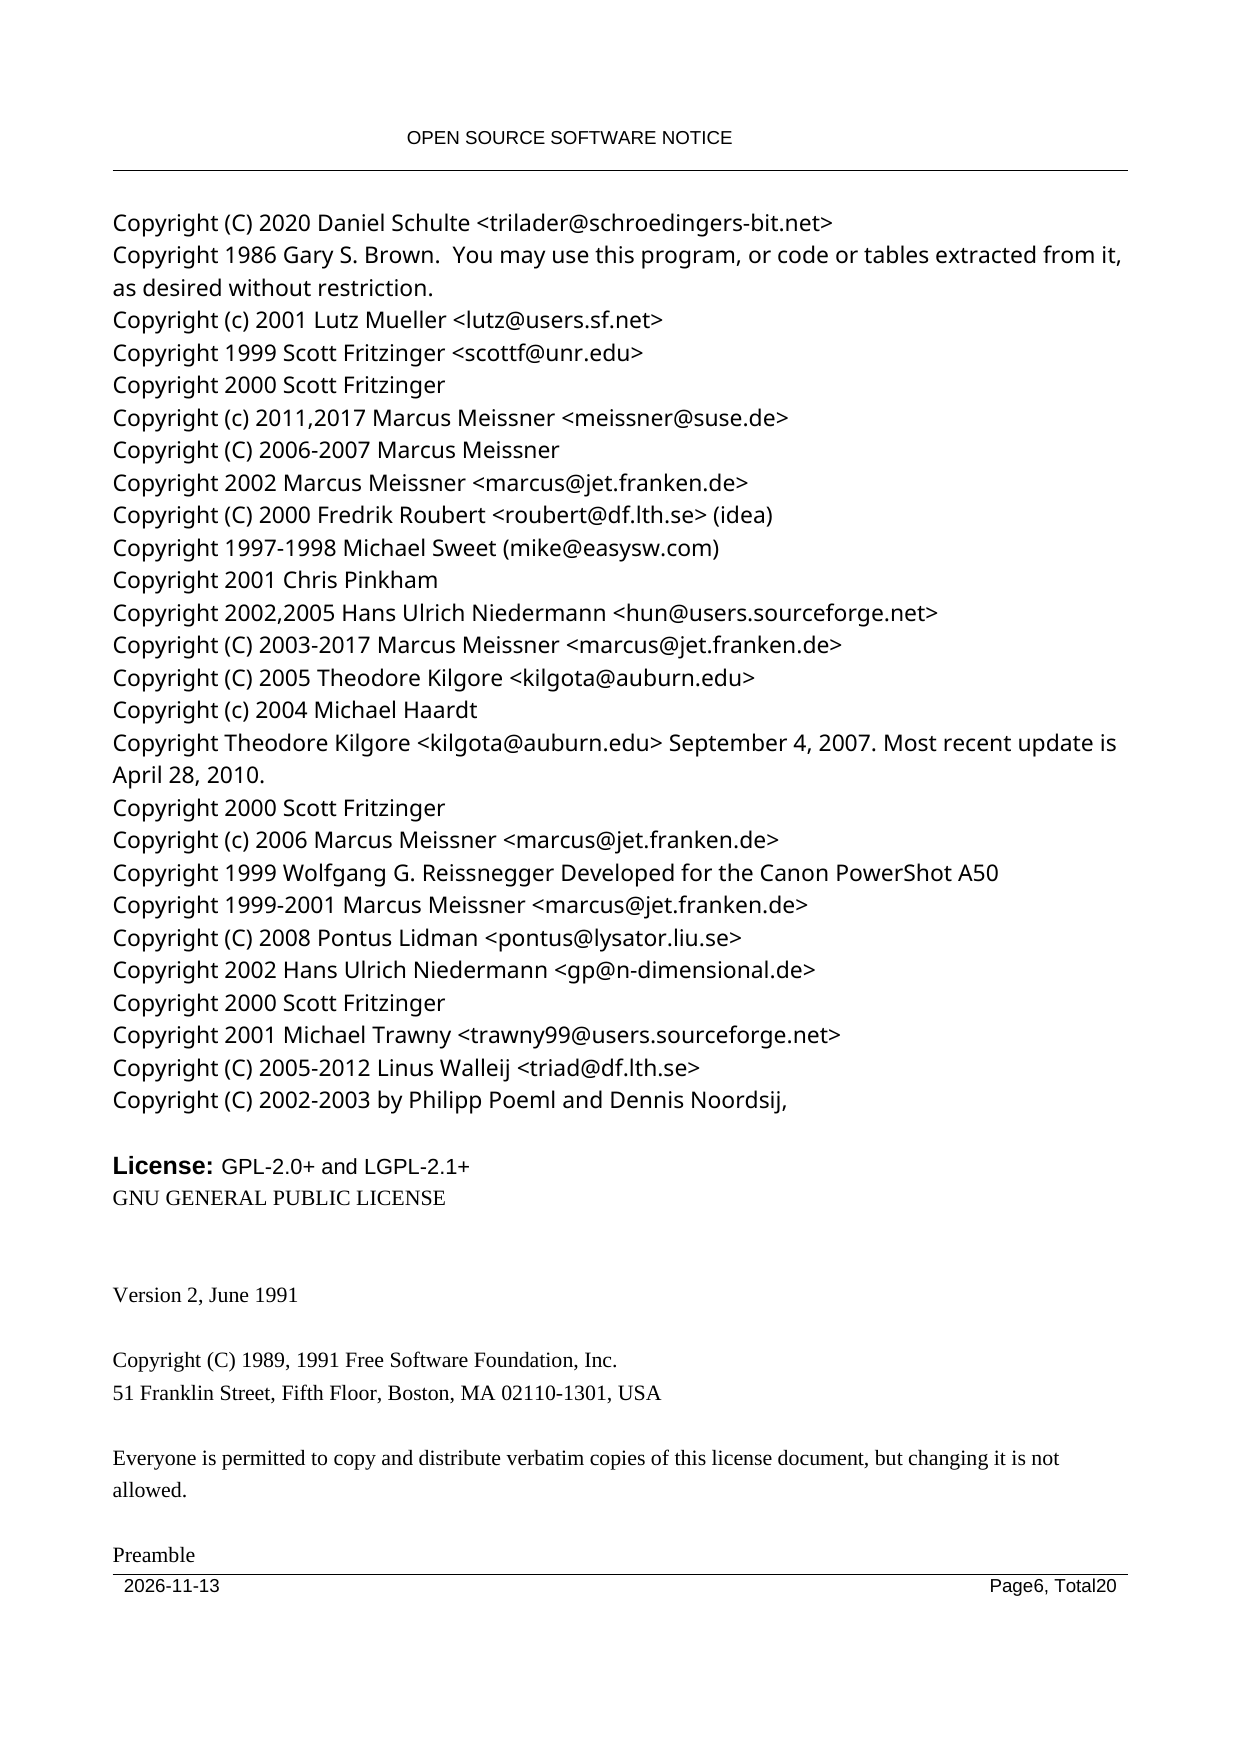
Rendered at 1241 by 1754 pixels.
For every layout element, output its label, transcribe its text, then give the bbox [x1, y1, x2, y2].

text Preamble [112, 1539, 1128, 1571]
text Version 2, June 1991 [112, 1279, 1128, 1311]
text Everyone is permitted to copy and distribute verbatim copies of this license document, but changing it is not allowed. [112, 1441, 1128, 1506]
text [112, 206, 1128, 1149]
text License: GPL-2.0+ and LGPL-2.1+ [112, 1149, 1128, 1181]
text 51 Franklin Street, Fifth Floor, Boston, MA 02110-1301, USA [112, 1376, 1128, 1409]
text GNU GENERAL PUBLIC LICENSE [112, 1181, 1128, 1214]
text Copyright (C) 1989, 1991 Free Software Foundation, Inc. [112, 1344, 1128, 1376]
